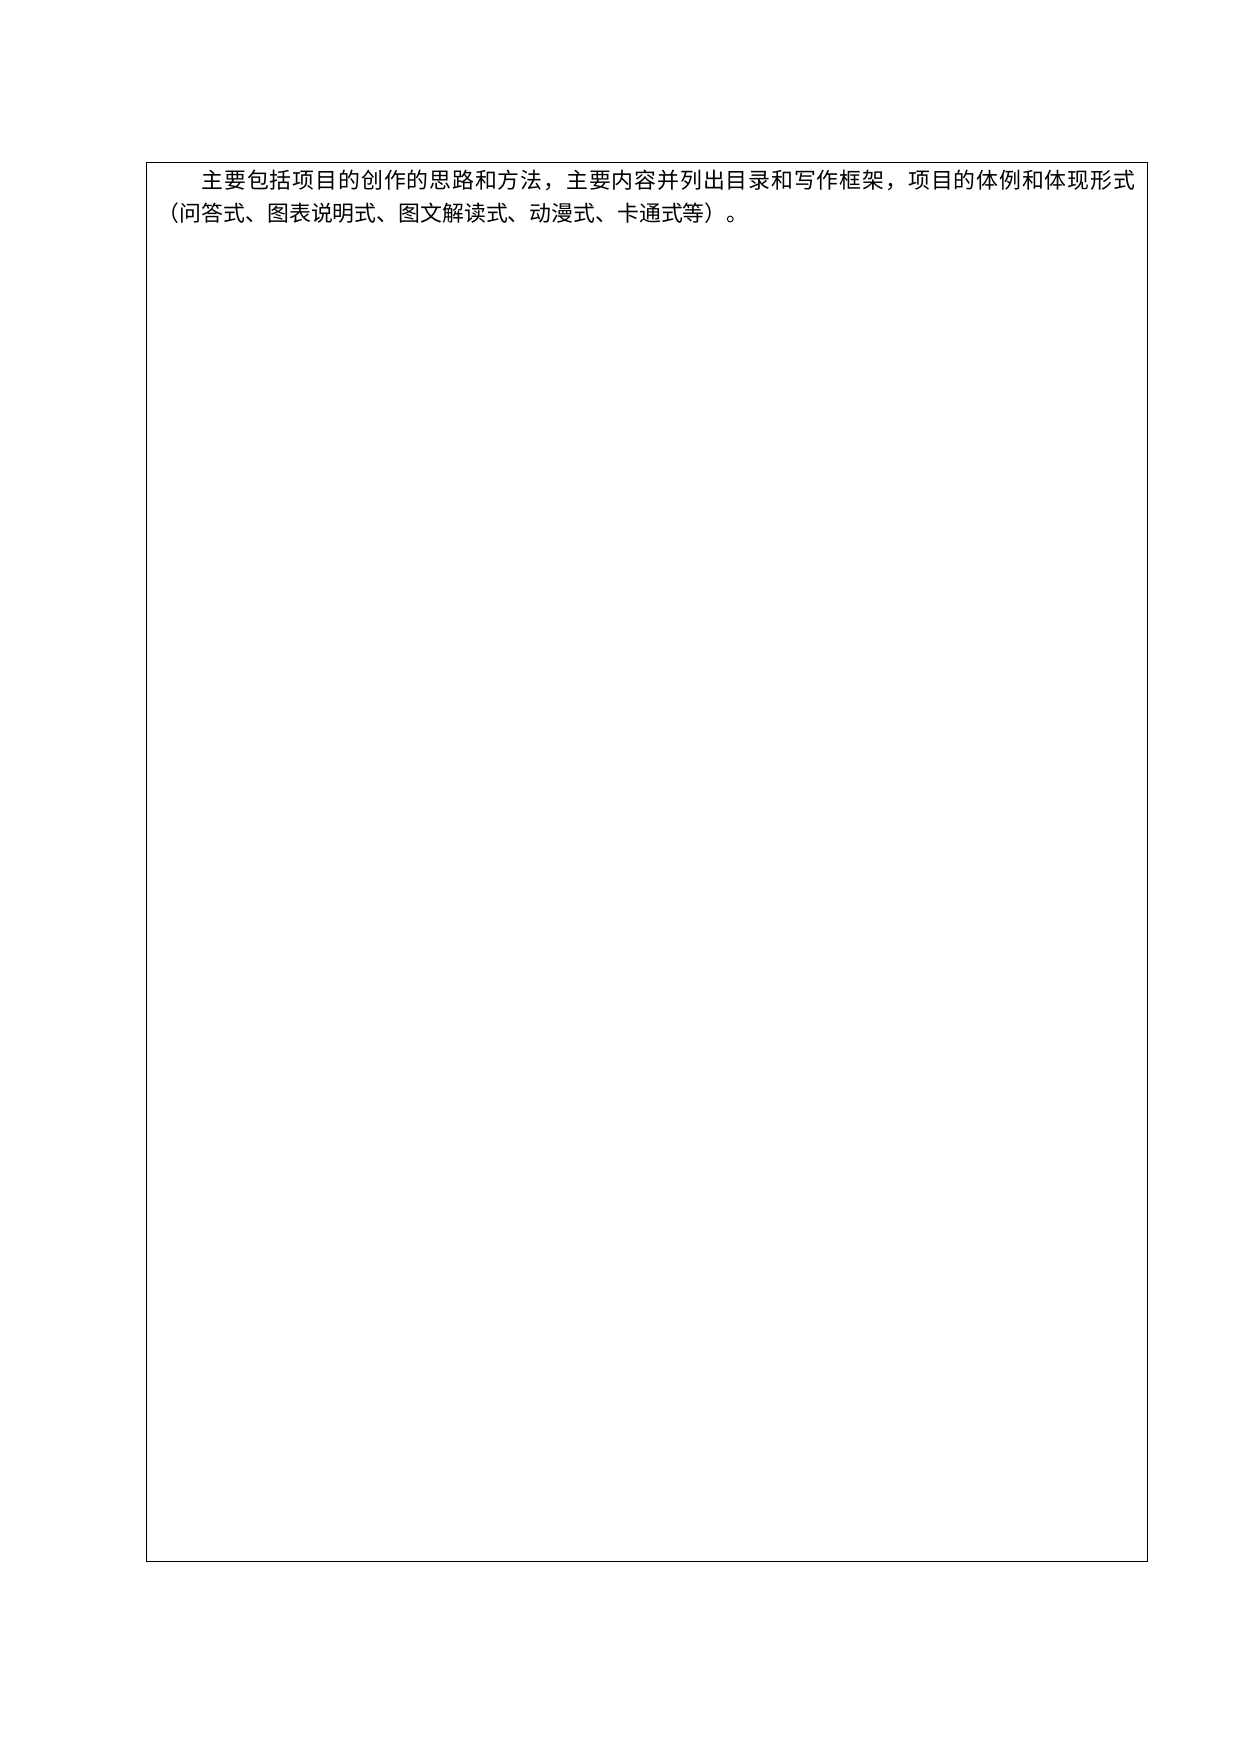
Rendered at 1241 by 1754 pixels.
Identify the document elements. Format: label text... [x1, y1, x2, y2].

table_cell 主要包括项目的创作的思路和方法，主要内容并列出目录和写作框架，项目的体例和体现形式（问答式、图表说明式、图文解读式、动漫式、卡通式等）。 [147, 163, 1147, 1561]
